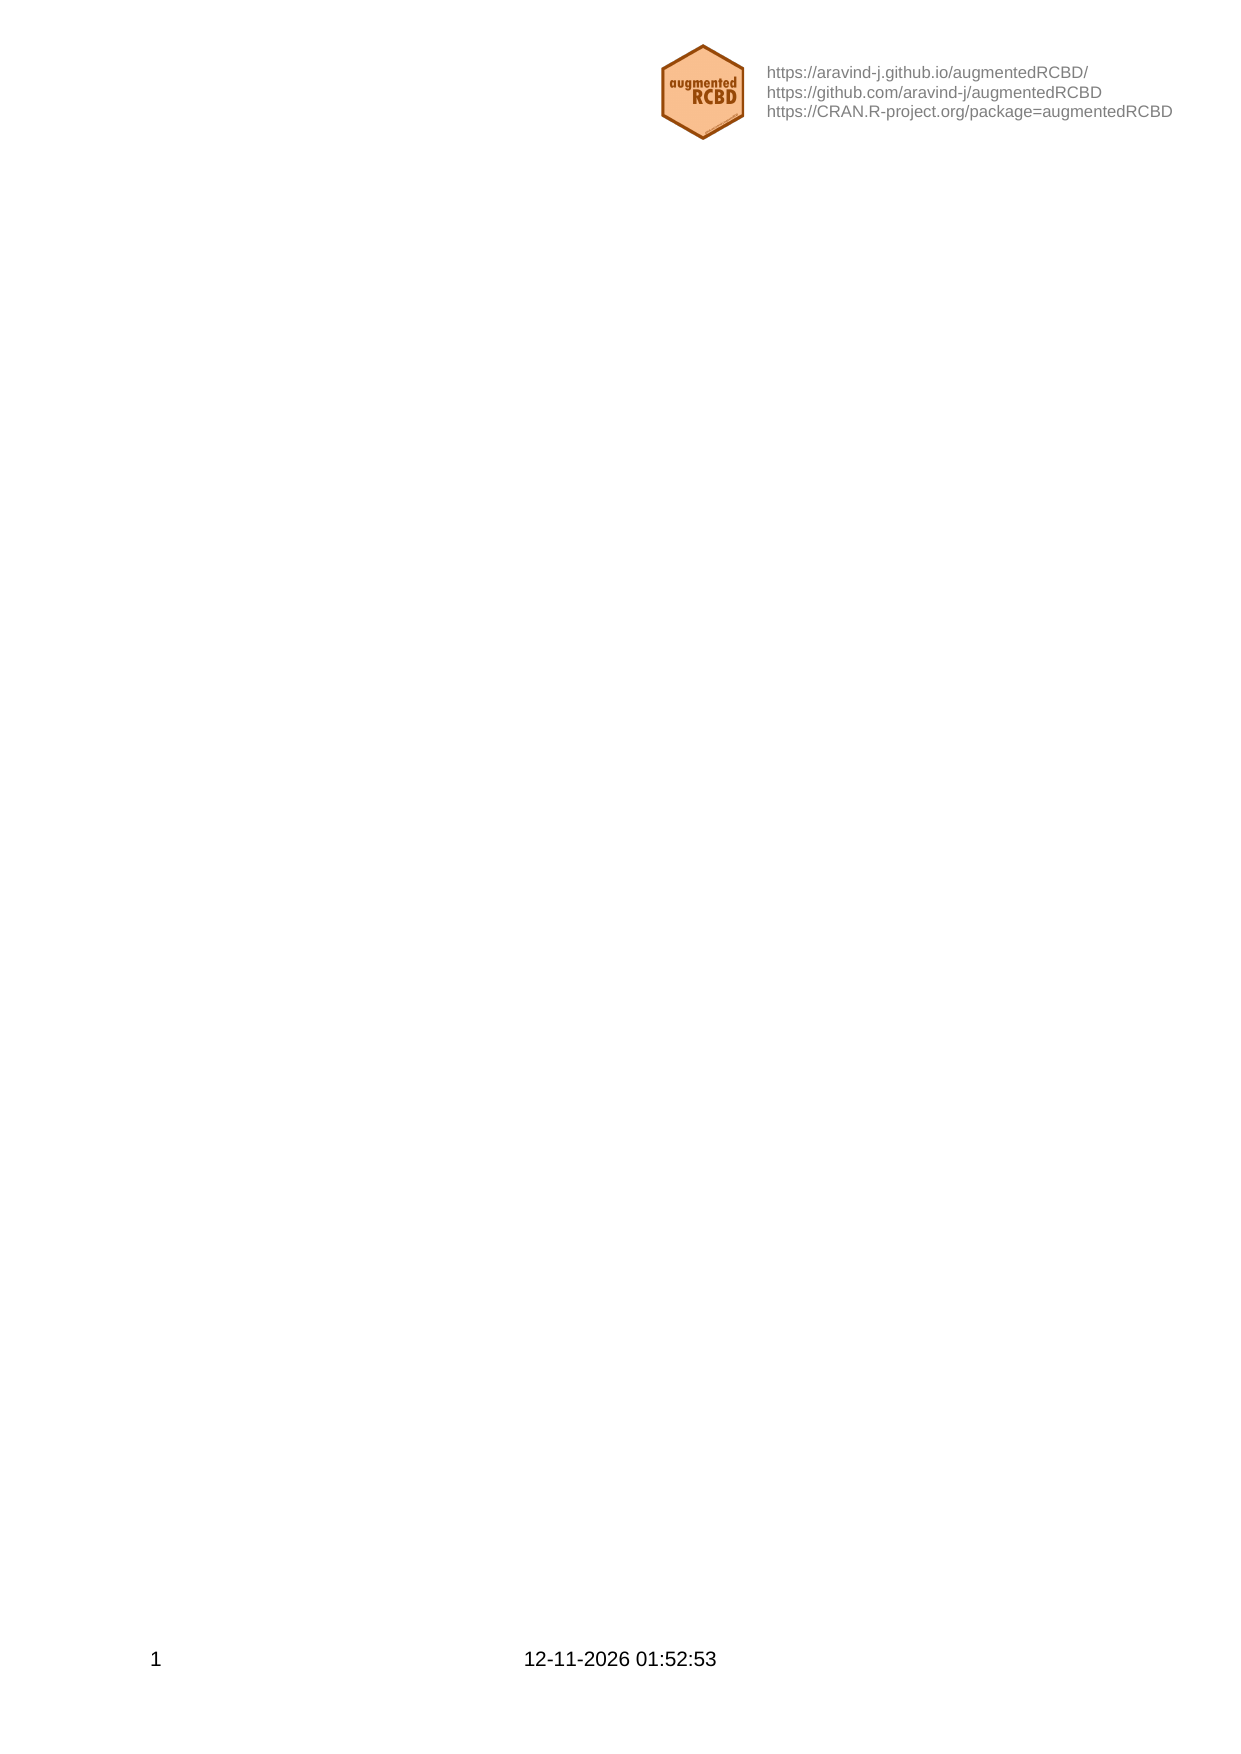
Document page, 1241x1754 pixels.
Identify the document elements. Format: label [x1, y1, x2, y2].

picture [661, 44, 745, 140]
